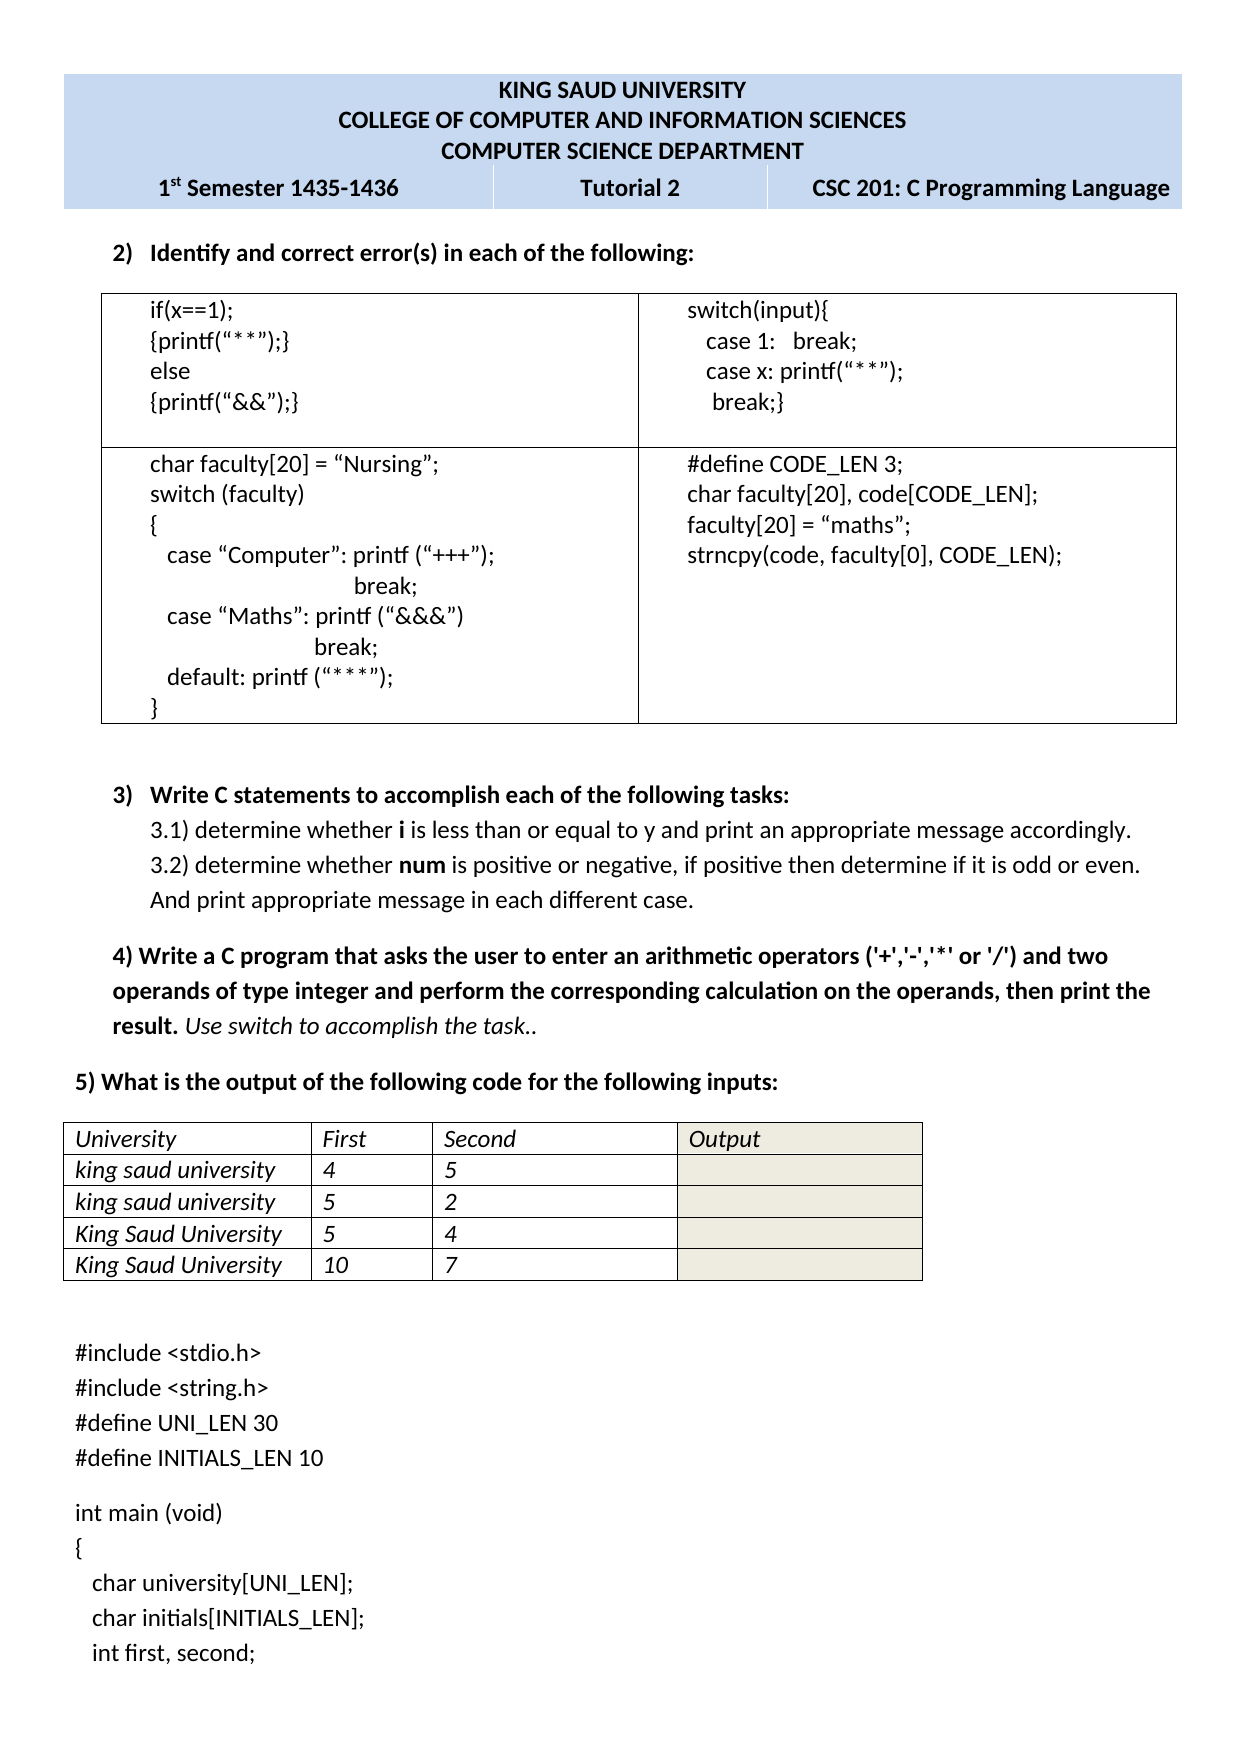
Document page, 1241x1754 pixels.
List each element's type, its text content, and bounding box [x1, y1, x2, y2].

text 5) What is the output of the following code for the following inputs: [75, 1066, 1165, 1097]
table_cell 7 [433, 1249, 677, 1280]
table_cell [678, 1186, 922, 1217]
table_header switch(input){ case 1: break; case x: printf(“**”); break;} [639, 294, 1176, 447]
table_header Output [678, 1123, 922, 1153]
table_cell [678, 1249, 922, 1280]
text #define UNI_LEN 30 [75, 1407, 1165, 1437]
table_cell King Saud University [64, 1218, 311, 1248]
table_header First [312, 1123, 432, 1153]
list Write C statements to accomplish each of the following tasks: [112, 779, 1165, 810]
table_header if(x==1); {printf(“**”);} else {printf(“&&”);} [102, 294, 638, 447]
table_cell king saud university [64, 1186, 311, 1217]
list Identify and correct error(s) in each of the following: [112, 237, 1165, 268]
table_cell King Saud University [64, 1249, 311, 1280]
text { [75, 1532, 1165, 1563]
text char university[UNI_LEN]; [75, 1567, 1165, 1598]
table_header University [64, 1123, 311, 1153]
table_cell 10 [312, 1249, 432, 1280]
list 3.2) determine whether num is positive or negative, if positive then determine if it is odd or even. And print appropriate message in each different case. [150, 849, 1165, 915]
table_cell [678, 1155, 922, 1185]
text #define INITIALS_LEN 10 [75, 1442, 1165, 1472]
text int main (void) [75, 1497, 1165, 1528]
text 4) Write a C program that asks the user to enter an arithmetic operators ('+','-','*' or '/') and two operands of type integer and perform the corresponding calculation on the operands, then print the result. Use switch to accomplish the task.. [112, 940, 1165, 1041]
table_cell [678, 1218, 922, 1248]
text char initials[INITIALS_LEN]; [75, 1602, 1165, 1633]
table_cell char faculty[20] = “Nursing”; switch (faculty) { case “Computer”: printf (“+++”); break; case “Maths”: printf (“&&&”) break; default: printf (“***”); } [102, 448, 638, 723]
table_cell 2 [433, 1186, 677, 1217]
table_cell 5 [433, 1155, 677, 1185]
table_cell 4 [433, 1218, 677, 1248]
table_cell king saud university [64, 1155, 311, 1185]
table_cell 5 [312, 1186, 432, 1217]
table_cell 4 [312, 1155, 432, 1185]
table_cell 5 [312, 1218, 432, 1248]
text #include <string.h> [75, 1372, 1165, 1402]
table_header Second [433, 1123, 677, 1153]
table_cell #define CODE_LEN 3; char faculty[20], code[CODE_LEN]; faculty[20] = “maths”; strncpy(code, faculty[0], CODE_LEN); [639, 448, 1176, 723]
list 3.1) determine whether i is less than or equal to y and print an appropriate message accordingly. [150, 814, 1165, 845]
text int first, second; [75, 1637, 1165, 1668]
text #include <stdio.h> [75, 1337, 1165, 1367]
